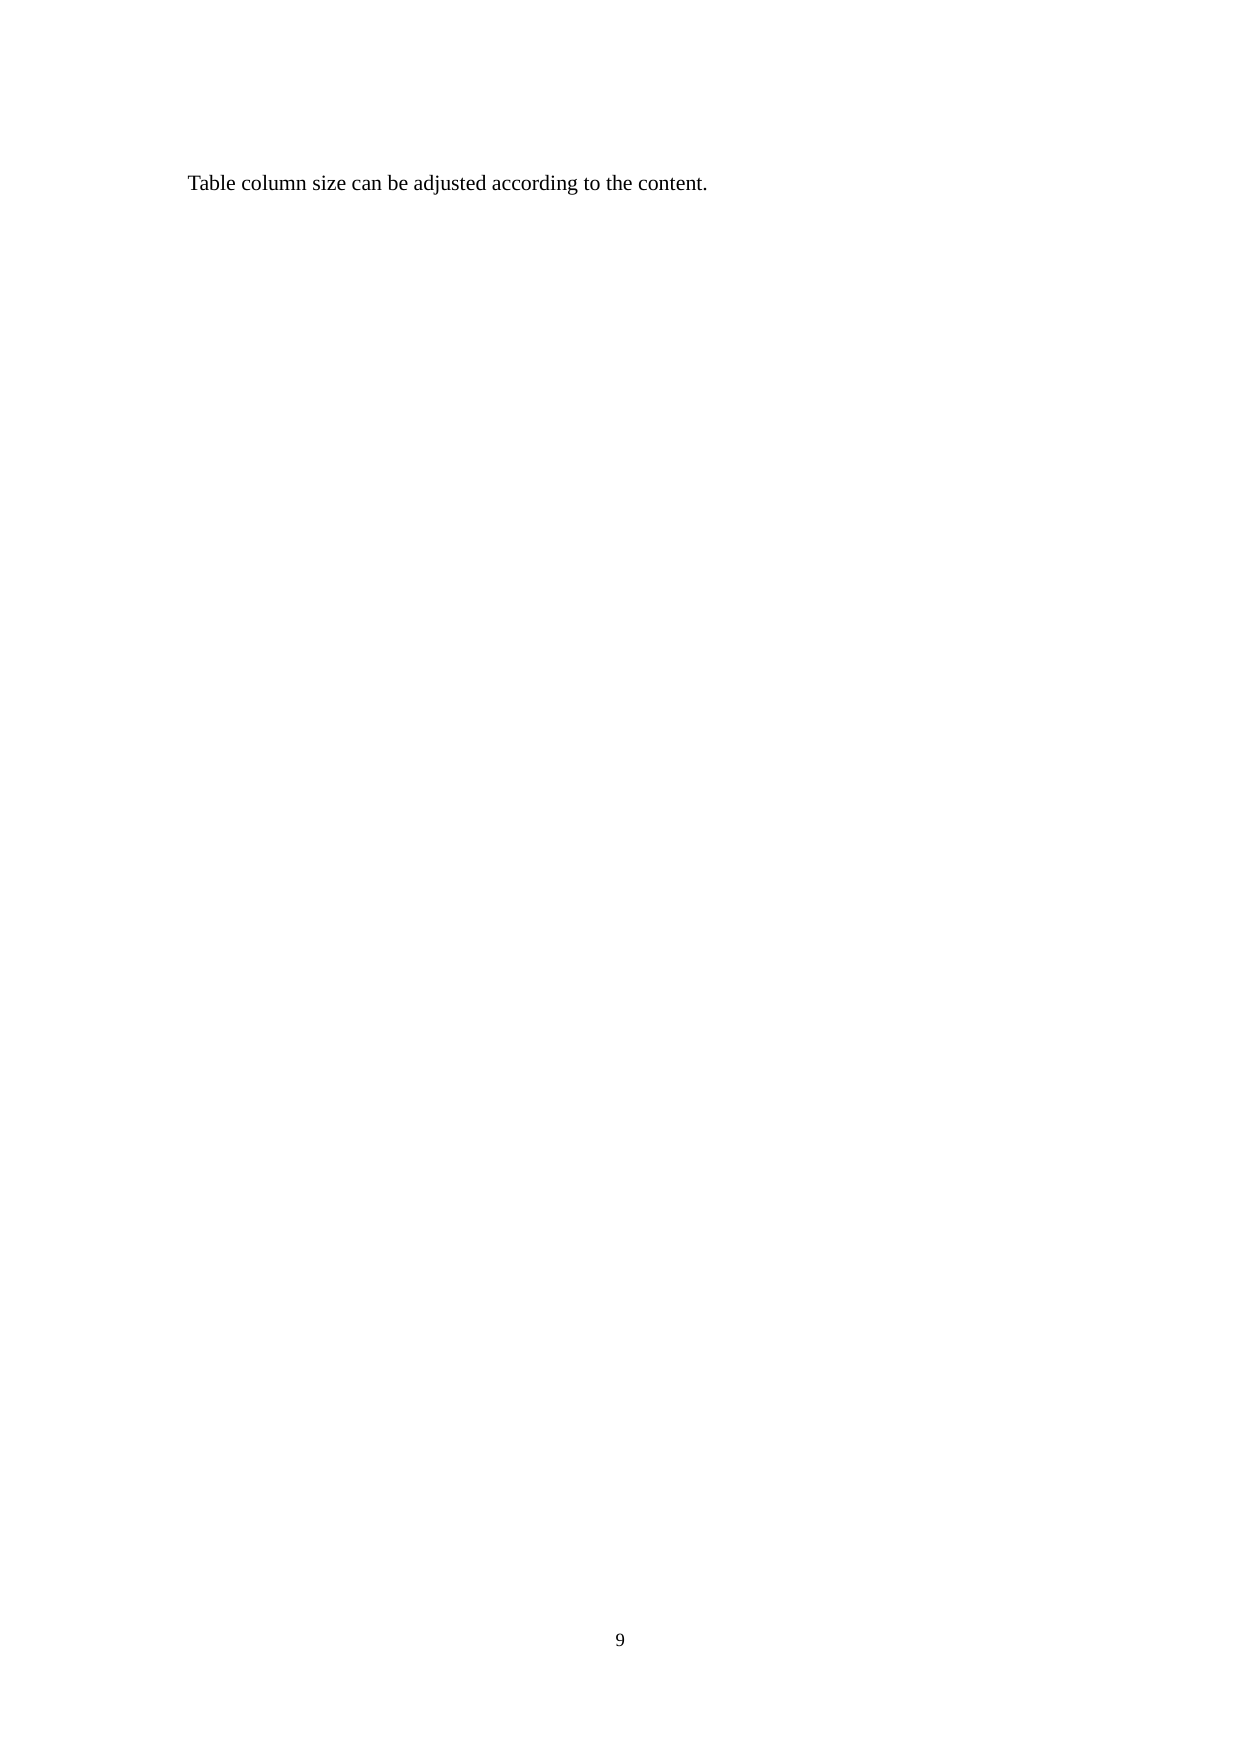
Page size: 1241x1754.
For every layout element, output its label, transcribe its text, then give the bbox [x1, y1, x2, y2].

text Table column size can be adjusted according to the content. [187, 166, 1064, 198]
